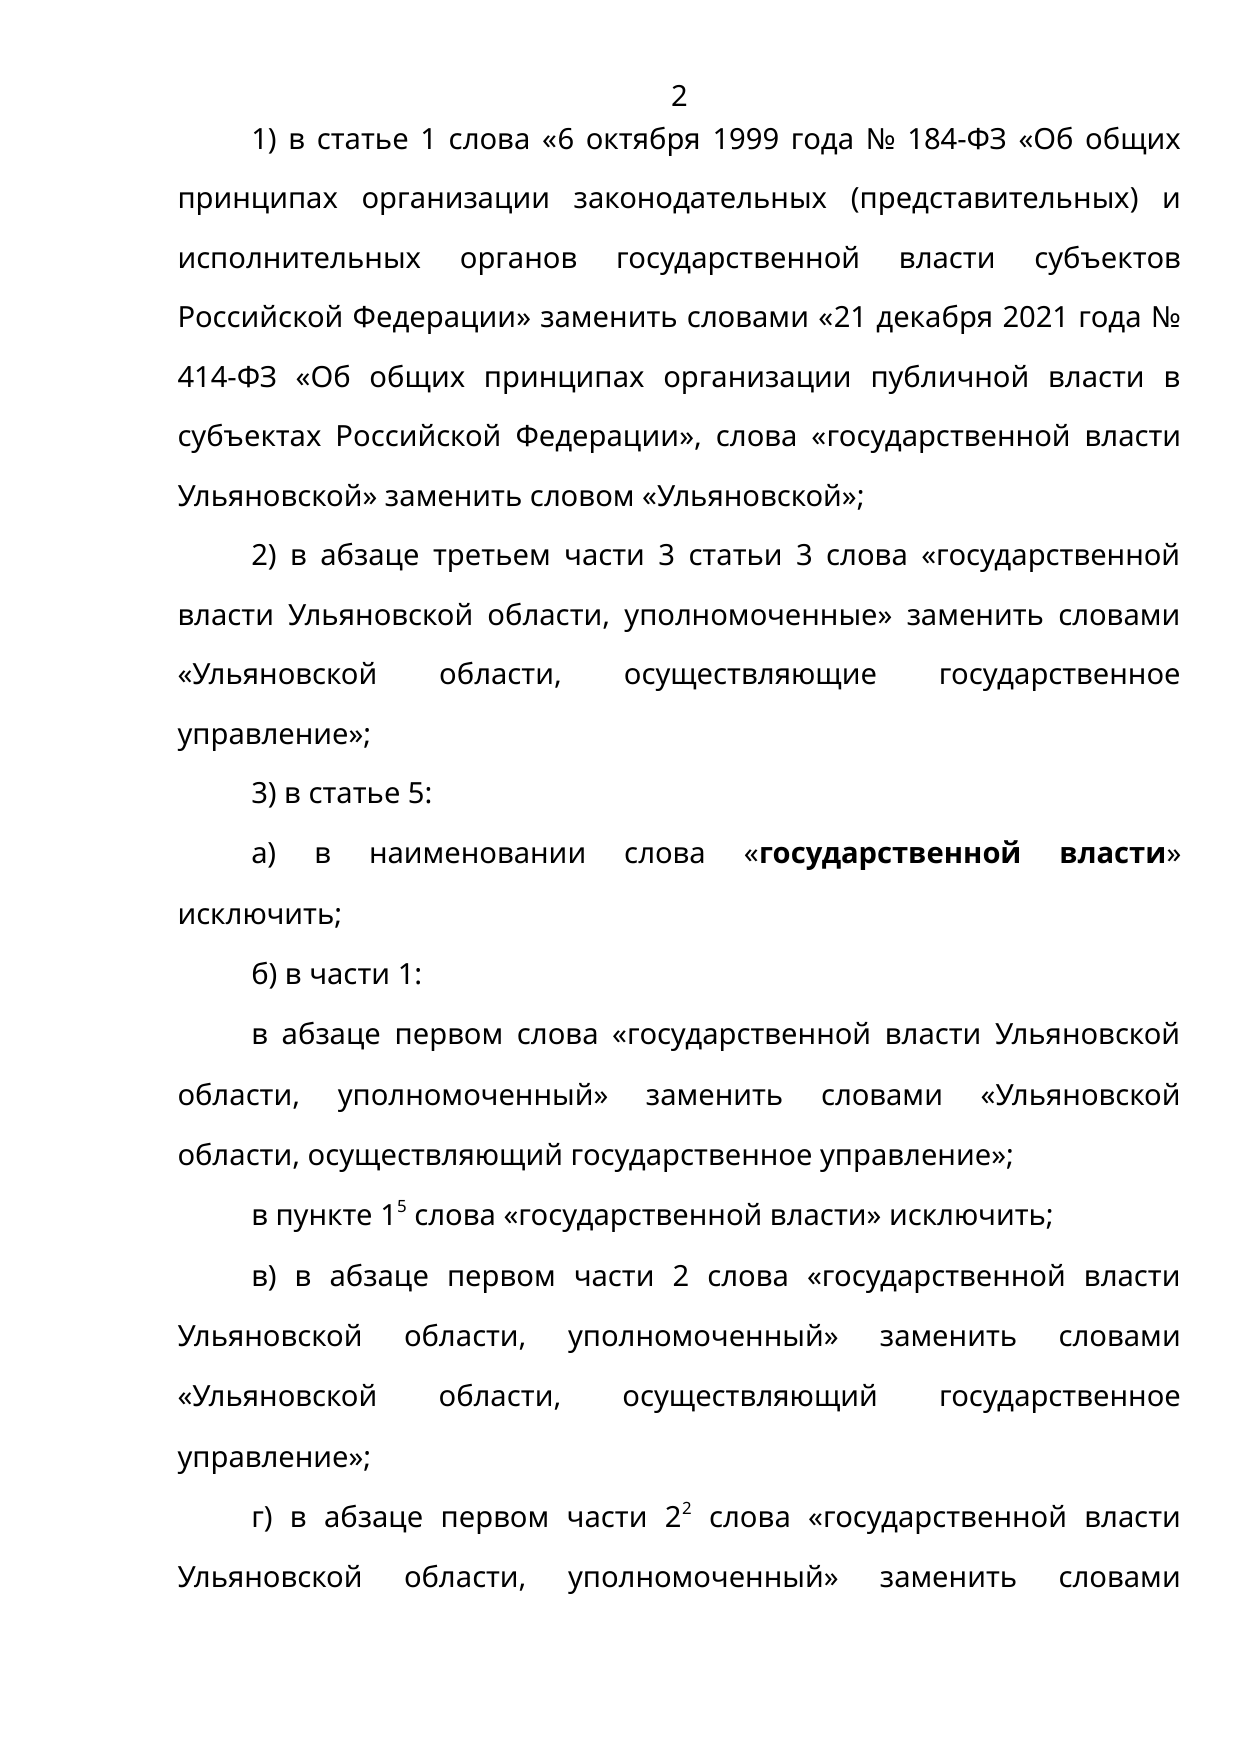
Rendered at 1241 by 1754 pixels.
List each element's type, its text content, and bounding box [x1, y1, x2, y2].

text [177, 1496, 1181, 1596]
text в) в абзаце первом части 2 слова «государственной власти Ульяновской области, уполномоченный» заменить словами «Ульяновской области, осуществляющий государственное управление»; [177, 1255, 1181, 1476]
text в абзаце первом слова «государственной власти Ульяновской области, уполномоченный» заменить словами «Ульяновской области, осуществляющий государственное управление»; [177, 1014, 1181, 1174]
text 1) в статье 1 слова «6 октября 1999 года № 184-ФЗ «Об общих принципах организации законодательных (представительных) и исполнительных органов государственной власти субъектов Российской Федерации» заменить словами «21 декабря 2021 года № 414-ФЗ «Об общих принципах организации публичной власти в субъектах Российской Федерации», слова «государственной власти Ульяновской» заменить словом «Ульяновской»; [177, 118, 1181, 515]
text б) в части 1: [177, 953, 1181, 993]
text 3) в статье 5: [177, 772, 1181, 812]
text в пункте 15 слова «государственной власти» исключить; [177, 1194, 1181, 1234]
text а) в наименовании слова «государственной власти» исключить; [177, 833, 1181, 933]
text 2) в абзаце третьем части 3 статьи 3 слова «государственной власти Ульяновской области, уполномоченные» заменить словами «Ульяновской области, осуществляющие государственное управление»; [177, 534, 1181, 753]
